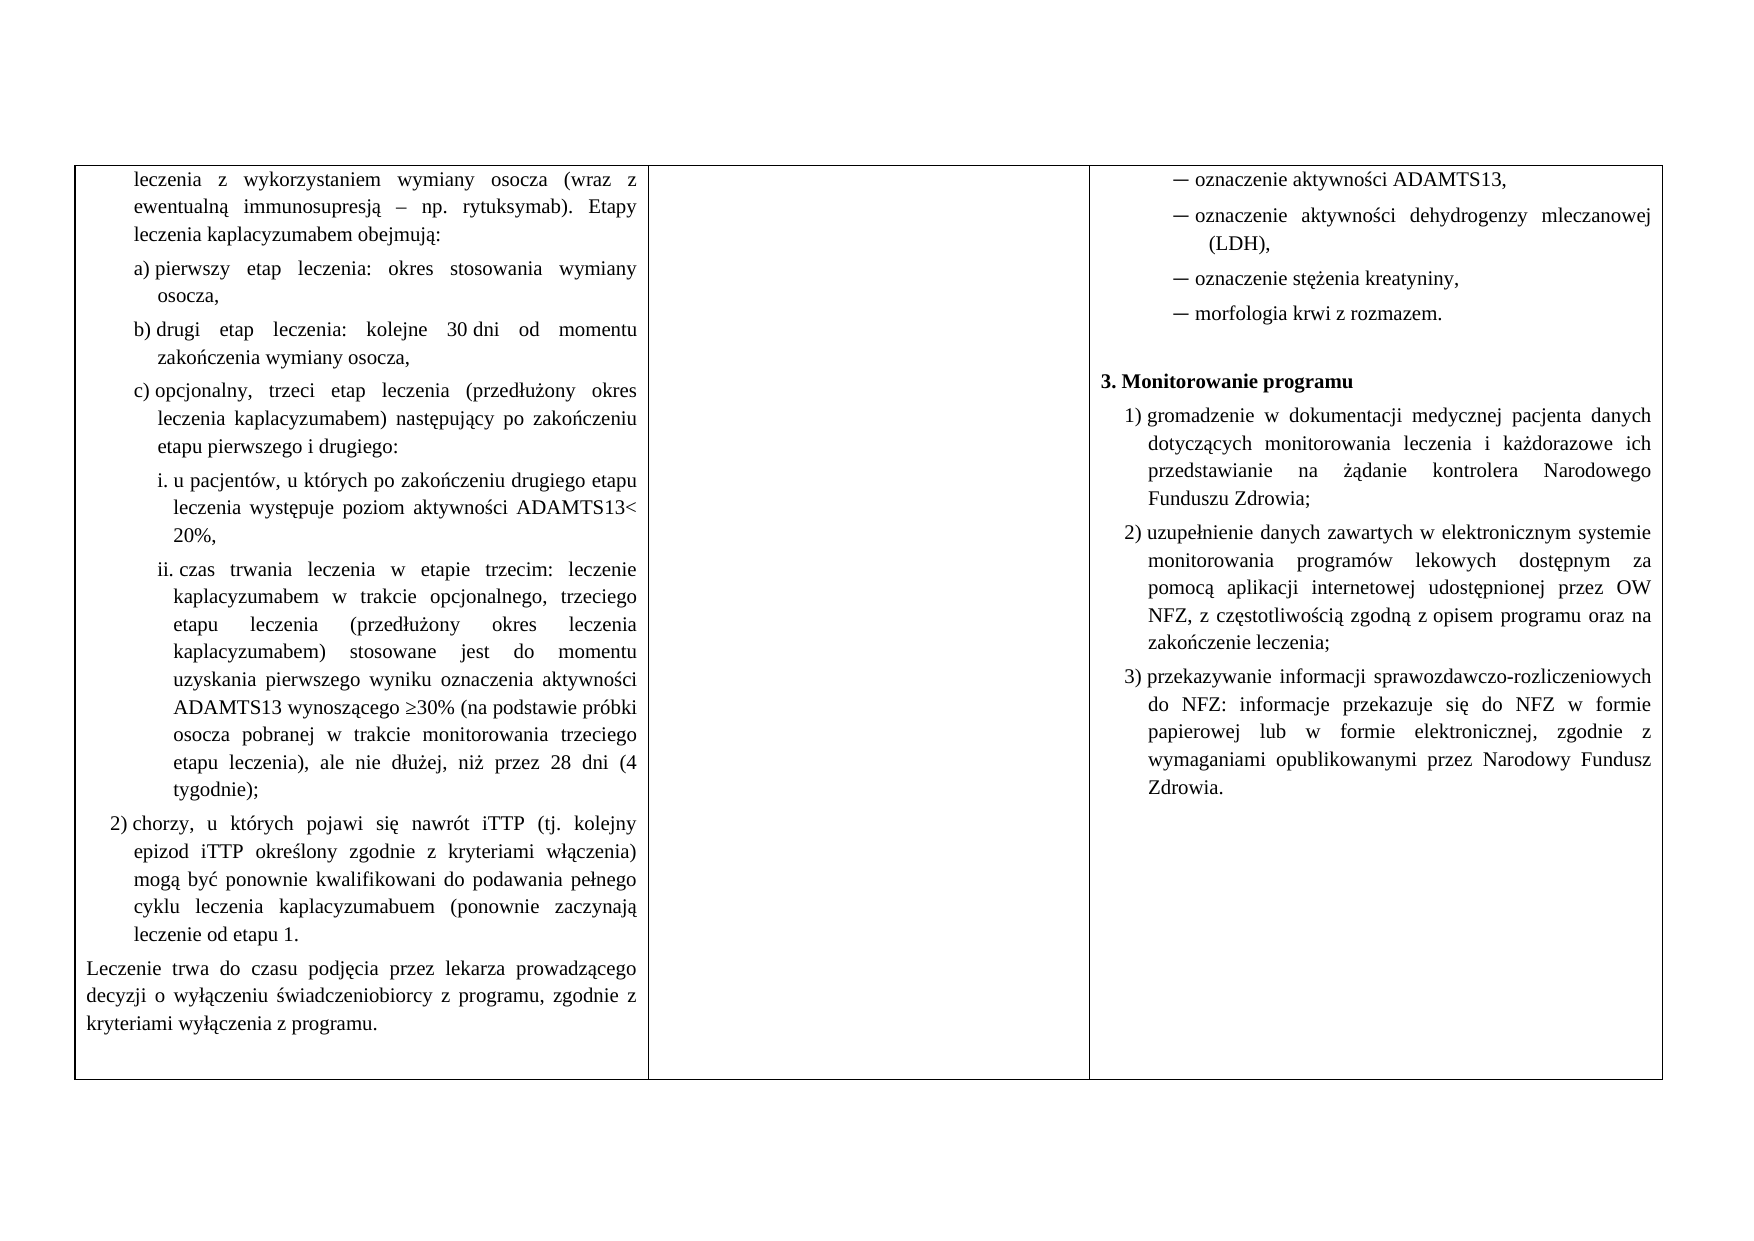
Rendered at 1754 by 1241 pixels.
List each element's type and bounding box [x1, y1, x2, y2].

table_cell [1090, 166, 1662, 1078]
table_cell [649, 166, 1089, 1078]
table_cell [76, 166, 648, 1078]
